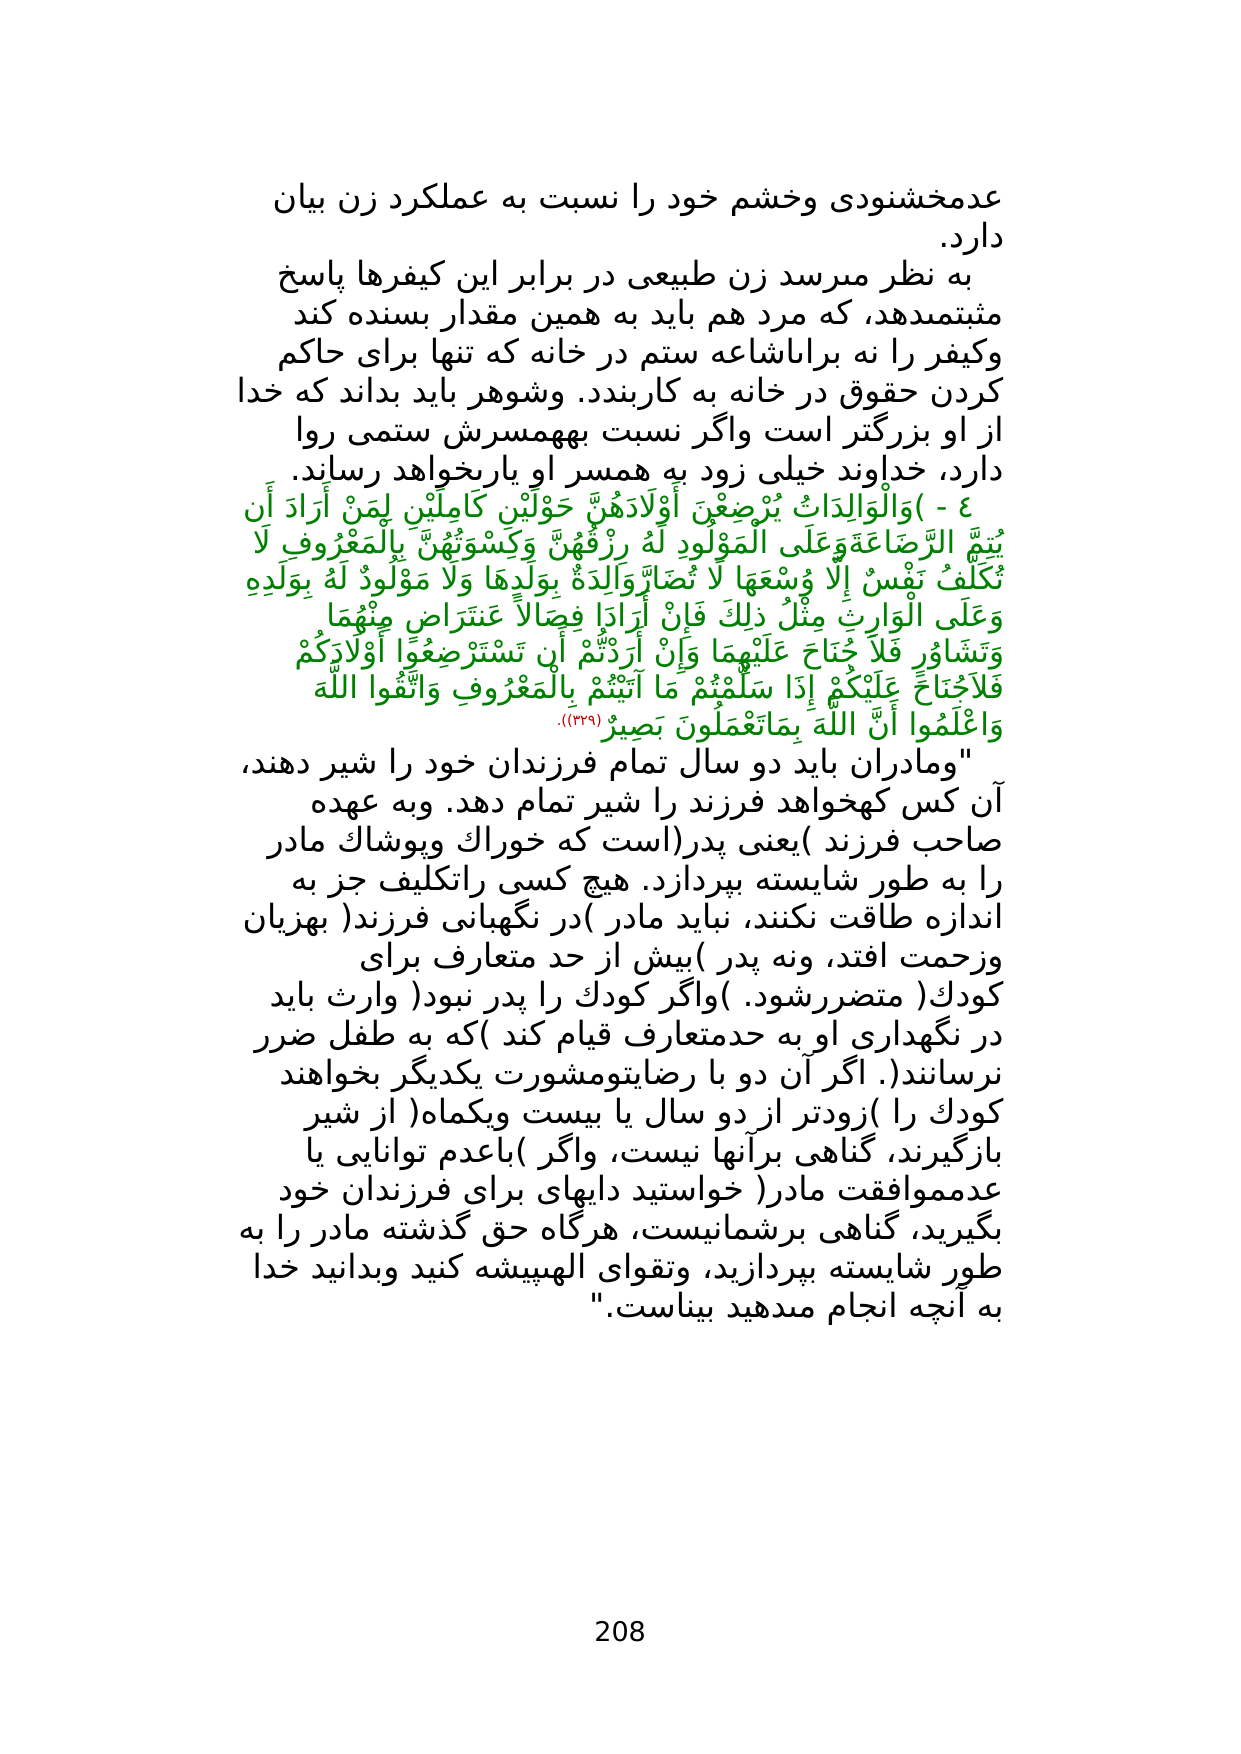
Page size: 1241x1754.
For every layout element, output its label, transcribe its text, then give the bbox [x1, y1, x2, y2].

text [236, 177, 1004, 255]
text ٤ - )وَالْوَالِدَاتُ يُرْضِعْنَ أَوْلَادَهُنَّ حَوْلَيْنِ كَامِلَيْنِ لِمَنْ أَرَادَ أَن يُتِمَّ الرَّضَاعَةَوَعَلَى الْمَوْلُودِ لَهُ رِزْقُهُنَّ وَكِسْوَتُهُنَّ بِالْمَعْرُوفِ لَا تُكَلَّفُ نَفْسٌ إِلَّا وُسْعَهَا لَا تُضَارَّوَالِدَةٌ بِوَلَدِهَا وَلَا مَوْلُودٌ لَهُ بِوَلَدِهِ وَعَلَى الْوَارِثِ مِثْلُ ذلِكَ فَإِنْ أَرَادَا فِصَالاً عَن‏تَرَاضٍ مِنْهُمَا وَتَشَاوُرٍ فَلاَ جُنَاحَ عَلَيْهِمَا وَإِنْ أَرَدْتُّمْ أَن تَسْتَرْضِعُوا أَوْلَادَكُمْ فَلاَجُنَاحَ عَلَيْكُمْ إِذَا سَلَّمْتُمْ مَا آتَيْتُمْ بِالْمَعْرُوفِ وَاتَّقُوا اللَّهَ وَاعْلَمُوا أَنَّ اللَّهَ بِمَاتَعْمَلُونَ بَصِيرٌ(٣٢٩)). [236, 488, 1004, 742]
text "ومادران بايد دو سال تمام فرزندان خود را شير دهند، آن كس كه‏خواهد فرزند را شير تمام دهد. وبه عهده صاحب فرزند )يعنى پدر(است كه خوراك وپوشاك مادر را به طور شايسته بپردازد. هيچ كسى راتكليف جز به اندازه طاقت نكنند، نبايد مادر )در نگهبانى فرزند( به‏زيان وزحمت افتد، ونه پدر )بيش از حد متعارف براى كودك( متضررشود. )واگر كودك را پدر نبود( وارث بايد در نگهدارى او به حدمتعارف قيام كند )كه به طفل ضرر نرسانند(. اگر آن دو با رضايت‏ومشورت يكديگر بخواهند كودك را )زودتر از دو سال يا بيست ويك‏ماه( از شير بازگيرند، گناهى برآنها نيست، واگر )باعدم توانايى يا عدم‏موافقت مادر( خواستيد دايه‏اى براى فرزندان خود بگيريد، گناهى برشمانيست، هرگاه حق گذشته مادر را به طور شايسته بپردازيد، وتقواى الهى‏پيشه كنيد وبدانيد خدا به آنچه انجام مى‏دهيد بيناست." [236, 742, 1004, 1325]
text به نظر مى‏رسد زن طبيعى در برابر اين كيفرها پاسخ مثبت‏مى‏دهد، كه مرد هم بايد به همين مقدار بسنده كند وكيفر را نه براى‏اشاعه ستم در خانه كه تنها براى حاكم كردن حقوق در خانه به كاربندد. وشوهر بايد بداند كه خدا از او بزرگتر است واگر نسبت به‏همسرش ستمى روا دارد، خداوند خيلى زود به همسر او يارى‏خواهد رساند. [236, 255, 1004, 488]
